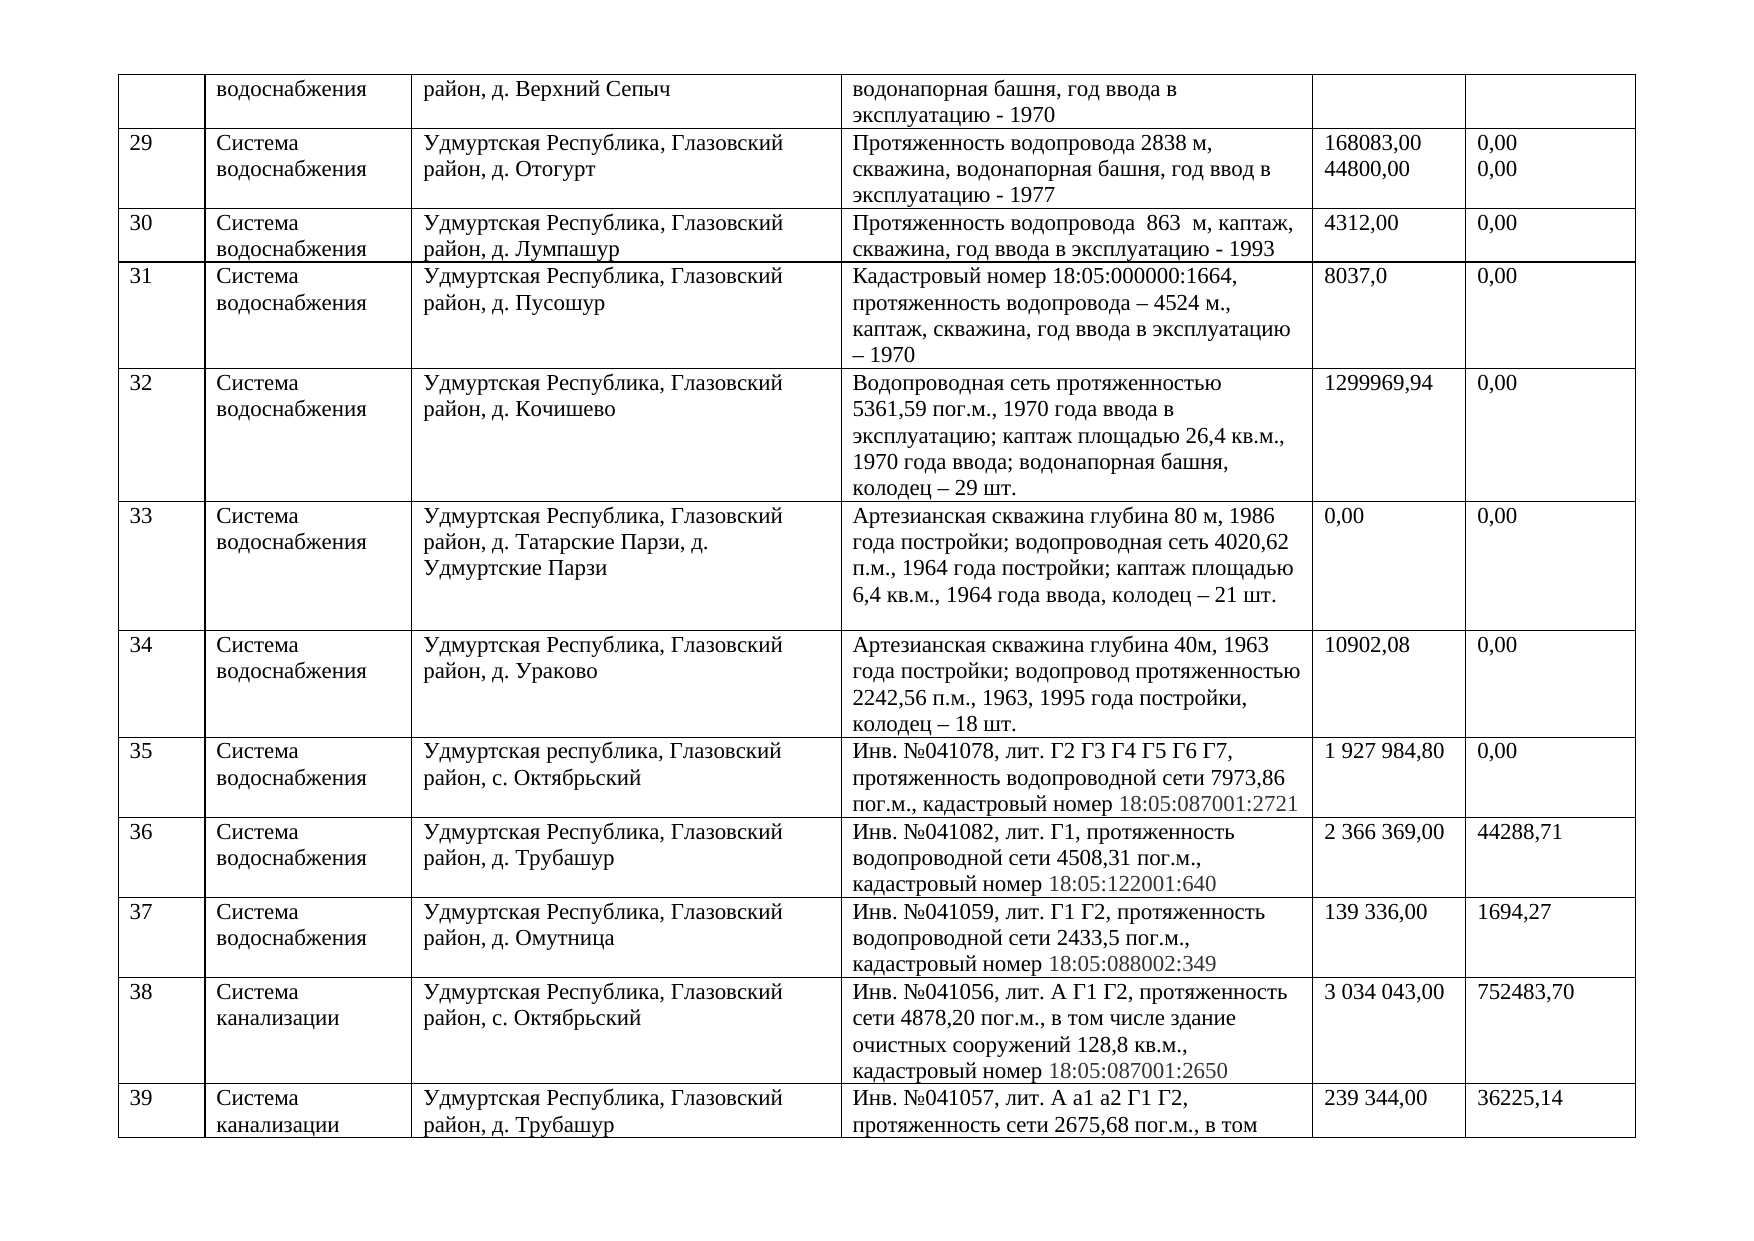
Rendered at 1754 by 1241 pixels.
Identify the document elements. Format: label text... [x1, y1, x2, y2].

table_cell 0,00 [1466, 502, 1635, 630]
table_cell 0,00 [1466, 369, 1635, 501]
table_cell 28 [119, 75, 204, 128]
table_cell [1313, 75, 1465, 128]
table_cell Инв. №041082, лит. Г1, протяженность водопроводной сети 4508,31 пог.м., кадастровый номер 18:05:122001:640 [842, 818, 1312, 897]
table_cell Удмуртская Республика, Глазовский район, д. Отогурт [412, 129, 841, 208]
table_cell Удмуртская Республика, Глазовский район, д. Кочишево [412, 369, 841, 501]
table_cell 30 [119, 209, 204, 261]
table_cell 10902,08 [1313, 631, 1465, 737]
table_cell 0,00 [1466, 631, 1635, 737]
table_cell Удмуртская Республика, Глазовский район, д. Пусошур [412, 263, 841, 368]
table_cell Система водоснабжения [206, 738, 411, 817]
table_cell 0,00 0,00 [1466, 129, 1635, 208]
table_cell Удмуртская Республика, Глазовский район, д. Трубашур [412, 818, 841, 897]
table_cell 4312,00 [1313, 209, 1465, 261]
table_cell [412, 75, 841, 128]
table_cell 168083,00 44800,00 [1313, 129, 1465, 208]
table_cell Система водоснабжения [206, 263, 411, 368]
table_cell 8037,0 [1313, 263, 1465, 368]
table_cell 33 [119, 502, 204, 630]
table_cell Удмуртская Республика, Глазовский район, с. Октябрьский [412, 978, 841, 1083]
table_cell Инв. №041078, лит. Г2 Г3 Г4 Г5 Г6 Г7, протяженность водопроводной сети 7973,86 пог.м., кадастровый номер 18:05:087001:2721 [842, 738, 1312, 817]
table_cell Удмуртская Республика, Глазовский район, д. Татарские Парзи, д. Удмуртские Парзи [412, 502, 841, 630]
table_cell Удмуртская Республика, Глазовский район, д. Лумпашур [412, 209, 841, 261]
table_cell Система водоснабжения [206, 369, 411, 501]
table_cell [842, 75, 1312, 128]
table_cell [842, 1084, 1312, 1137]
table_cell 35 [119, 738, 204, 817]
table_cell Протяженность водопровода 863 м, каптаж, скважина, год ввода в эксплуатацию - 1993 [842, 209, 1312, 261]
table_cell 0,00 [1313, 502, 1465, 630]
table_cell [206, 75, 411, 128]
table_cell Удмуртская республика, Глазовский район, с. Октябрьский [412, 738, 841, 817]
table_cell [1466, 75, 1635, 128]
table_cell Инв. №041056, лит. А Г1 Г2, протяженность сети 4878,20 пог.м., в том числе здание очистных сооружений 128,8 кв.м., кадастровый номер 18:05:087001:2650 [842, 978, 1312, 1083]
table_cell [412, 1084, 841, 1137]
table_cell 1 927 984,80 [1313, 738, 1465, 817]
table_cell Система водоснабжения [206, 631, 411, 737]
table_cell Система канализации [206, 978, 411, 1083]
table_cell 36 [119, 818, 204, 897]
table_cell 0,00 [1466, 738, 1635, 817]
table_cell 32 [119, 369, 204, 501]
table_cell 752483,70 [1466, 978, 1635, 1083]
table_cell 37 [119, 898, 204, 977]
table_cell Система водоснабжения [206, 502, 411, 630]
table_cell Система канализации [206, 1084, 411, 1137]
table_cell 29 [119, 129, 204, 208]
table_cell Удмуртская Республика, Глазовский район, д. Ураково [412, 631, 841, 737]
table_cell 0,00 [1466, 209, 1635, 261]
table_cell 34 [119, 631, 204, 737]
table_cell 31 [119, 263, 204, 368]
table_cell 44288,71 [1466, 818, 1635, 897]
table_cell Артезианская скважина глубина 40м, 1963 года постройки; водопровод протяженностью 2242,56 п.м., 1963, 1995 года постройки, колодец – 18 шт. [842, 631, 1312, 737]
table_cell 36225,14 [1466, 1084, 1635, 1137]
table_cell Инв. №041059, лит. Г1 Г2, протяженность водопроводной сети 2433,5 пог.м., кадастровый номер 18:05:088002:349 [842, 898, 1312, 977]
table_cell Система водоснабжения [206, 818, 411, 897]
table_cell Протяженность водопровода 2838 м, скважина, водонапорная башня, год ввод в эксплуатацию - 1977 [842, 129, 1312, 208]
table_cell Кадастровый номер 18:05:000000:1664, протяженность водопровода – 4524 м., каптаж, скважина, год ввода в эксплуатацию – 1970 [842, 263, 1312, 368]
table_cell Водопроводная сеть протяженностью 5361,59 пог.м., 1970 года ввода в эксплуатацию; каптаж площадью 26,4 кв.м., 1970 года ввода; водонапорная башня, колодец – 29 шт. [842, 369, 1312, 501]
table_cell 38 [119, 978, 204, 1083]
table_cell 1299969,94 [1313, 369, 1465, 501]
table_cell Артезианская скважина глубина 80 м, 1986 года постройки; водопроводная сеть 4020,62 п.м., 1964 года постройки; каптаж площадью 6,4 кв.м., 1964 года ввода, колодец – 21 шт. [842, 502, 1312, 630]
table_cell 239 344,00 [1313, 1084, 1465, 1137]
table_cell Удмуртская Республика, Глазовский район, д. Омутница [412, 898, 841, 977]
table_cell 0,00 [1466, 263, 1635, 368]
table_cell 3 034 043,00 [1313, 978, 1465, 1083]
table_cell Система водоснабжения [206, 209, 411, 261]
table_cell Система водоснабжения [206, 898, 411, 977]
table_cell 2 366 369,00 [1313, 818, 1465, 897]
table_cell 39 [119, 1084, 204, 1137]
table_cell Система водоснабжения [206, 129, 411, 208]
table_cell 139 336,00 [1313, 898, 1465, 977]
table_cell 1694,27 [1466, 898, 1635, 977]
